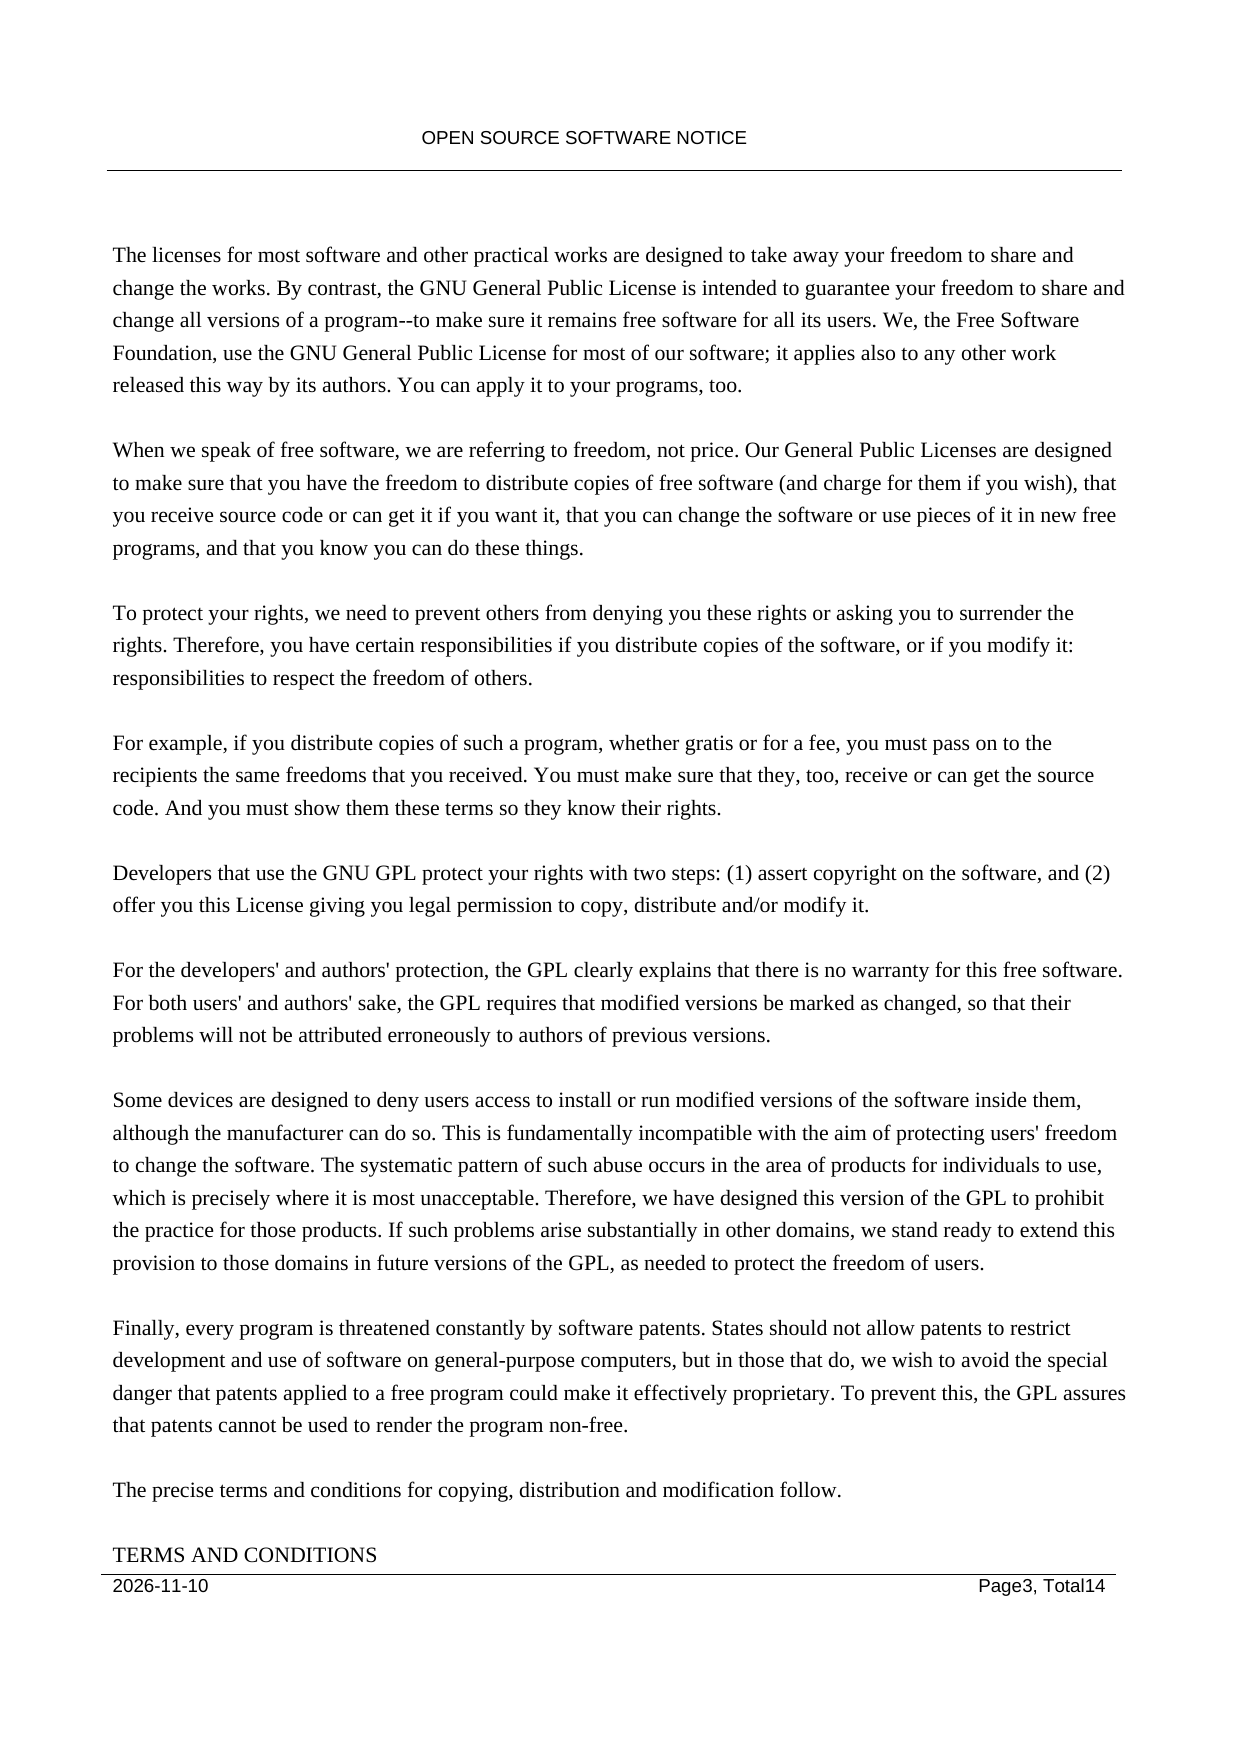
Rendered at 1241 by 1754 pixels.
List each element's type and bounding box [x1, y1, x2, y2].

text [112, 206, 1128, 1571]
